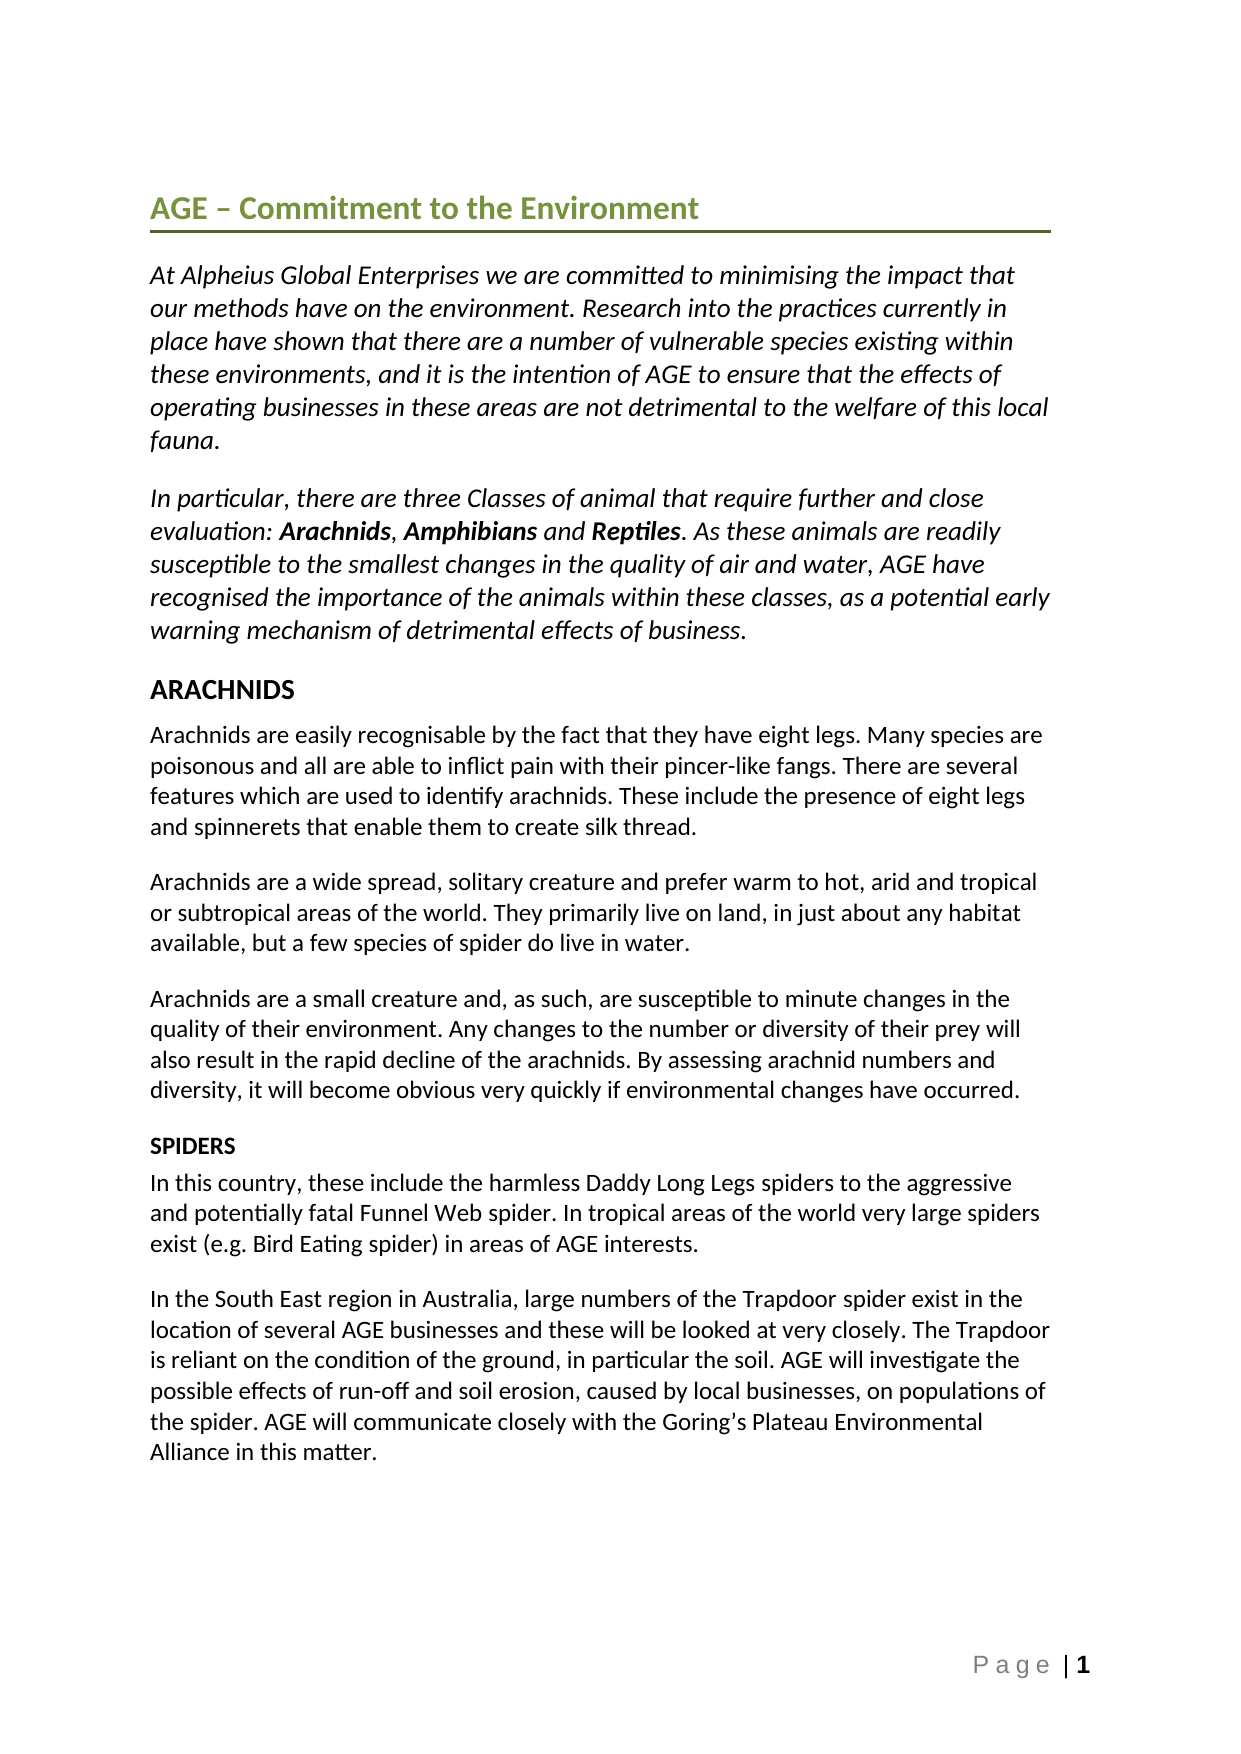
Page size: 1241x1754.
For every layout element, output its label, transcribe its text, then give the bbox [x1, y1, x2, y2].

text Arachnids are a small creature and, as such, are susceptible to minute changes in the quality of their environment. Any changes to the number or diversity of their prey will also result in the rapid decline of the arachnids. By assessing arachnid numbers and diversity, it will become obvious very quickly if environmental changes have occurred. [150, 983, 1051, 1105]
text In this country, these include the harmless Daddy Long Legs spiders to the aggressive and potentially fatal Funnel Web spider. In tropical areas of the world very large spiders exist (e.g. Bird Eating spider) in areas of AGE interests. [150, 1167, 1051, 1258]
text In the South East region in Australia, large numbers of the Trapdoor spider exist in the location of several AGE businesses and these will be looked at very closely. The Trapdoor is reliant on the condition of the ground, in particular the soil. AGE will investigate the possible effects of run-off and soil erosion, caused by local businesses, on populations of the spider. AGE will communicate closely with the Goring’s Plateau Environmental Alliance in this matter. [150, 1283, 1051, 1467]
text AGE – Commitment to the Environment [150, 187, 1051, 230]
text Arachnids are easily recognisable by the fact that they have eight legs. Many species are poisonous and all are able to inflict pain with their pincer-like fangs. There are several features which are used to identify arachnids. These include the presence of eight legs and spinnerets that enable them to create silk thread. [150, 719, 1051, 842]
text At Alpheius Global Enterprises we are committed to minimising the impact that our methods have on the environment. Research into the practices currently in place have shown that there are a number of vulnerable species existing within these environments, and it is the intention of AGE to ensure that the effects of operating businesses in these areas are not detrimental to the welfare of this local fauna. [150, 258, 1051, 456]
text Arachnids are a wide spread, solitary creature and prefer warm to hot, arid and tropical or subtropical areas of the world. They primarily live on land, in just about any habitat available, but a few species of spider do live in water. [150, 867, 1051, 958]
text ARACHNIDS [150, 671, 1051, 707]
text SPIDERS [150, 1130, 1051, 1161]
text In particular, there are three Classes of animal that require further and close evaluation: Arachnids, Amphibians and Reptiles. As these animals are readily susceptible to the smallest changes in the quality of air and water, AGE have recognised the importance of the animals within these classes, as a potential early warning mechanism of detrimental effects of business. [150, 481, 1051, 646]
